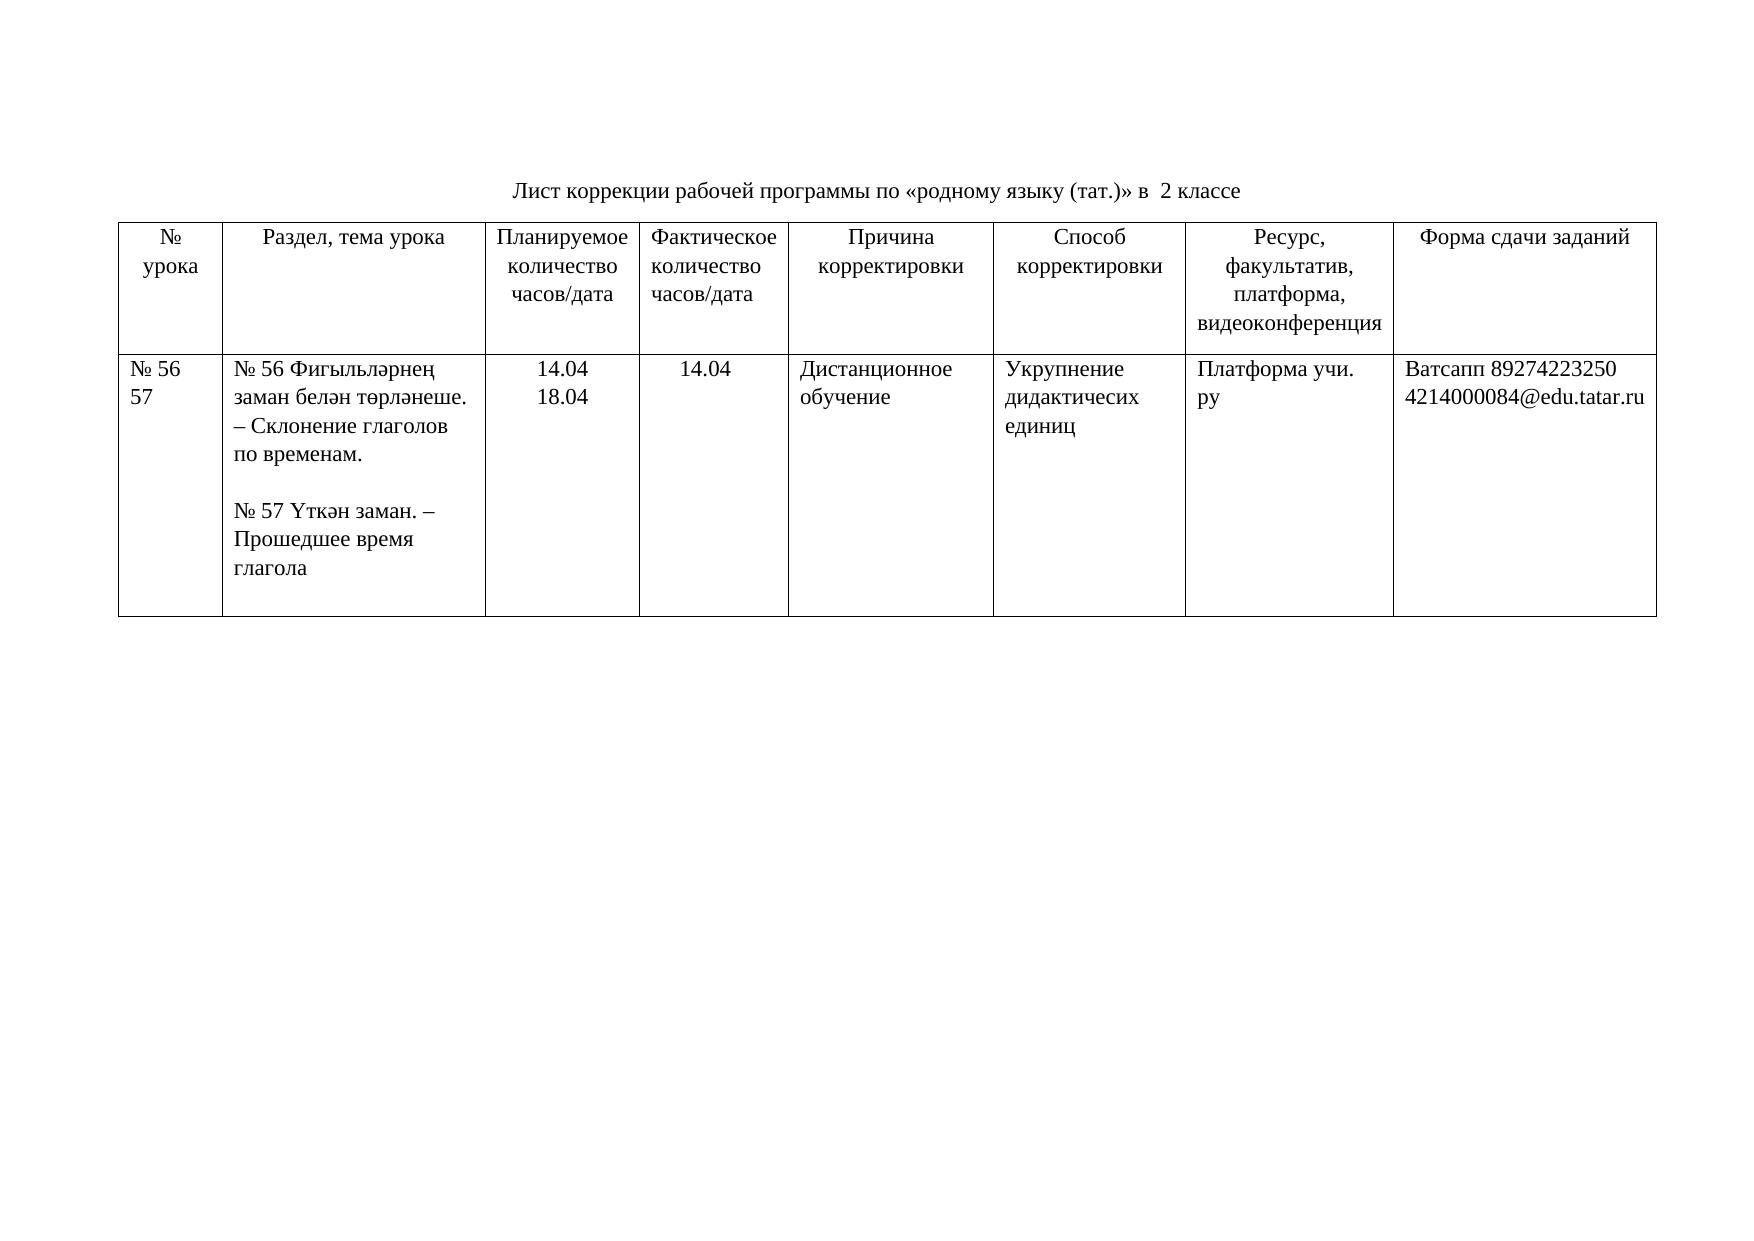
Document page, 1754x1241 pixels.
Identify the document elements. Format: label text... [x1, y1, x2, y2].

table_cell Укрупнение дидактичесих единиц [994, 355, 1185, 616]
table_header Причина корректировки [789, 223, 993, 354]
table_header Фактическое количество часов/дата [640, 223, 788, 354]
table_header Планируемое количество часов/дата [486, 223, 639, 354]
table_cell Дистанционное обучение [789, 355, 993, 616]
table_header № урока [119, 223, 222, 354]
table_cell 14.04 [640, 355, 788, 616]
table_cell № 56 57 [119, 355, 222, 616]
text Лист коррекции рабочей программы по «родному языку (тат.)» в 2 классе [118, 177, 1636, 203]
table_header Способ корректировки [994, 223, 1185, 354]
table_header Ресурс, факультатив, платформа, видеоконференция [1186, 223, 1393, 354]
table_cell 14.04 18.04 [486, 355, 639, 616]
table_header Форма сдачи заданий [1394, 223, 1656, 354]
table_header Раздел, тема урока [223, 223, 485, 354]
table_cell Платформа учи. ру [1186, 355, 1393, 616]
table_cell Ватсапп 89274223250 4214000084@edu.tatar.ru [1394, 355, 1656, 616]
table_cell № 56 Фигыльләрнең заман белән төрләнеше. – Склонение глаголов по временам. № 57 Үткән заман. – Прошедшее время глагола [223, 355, 485, 616]
